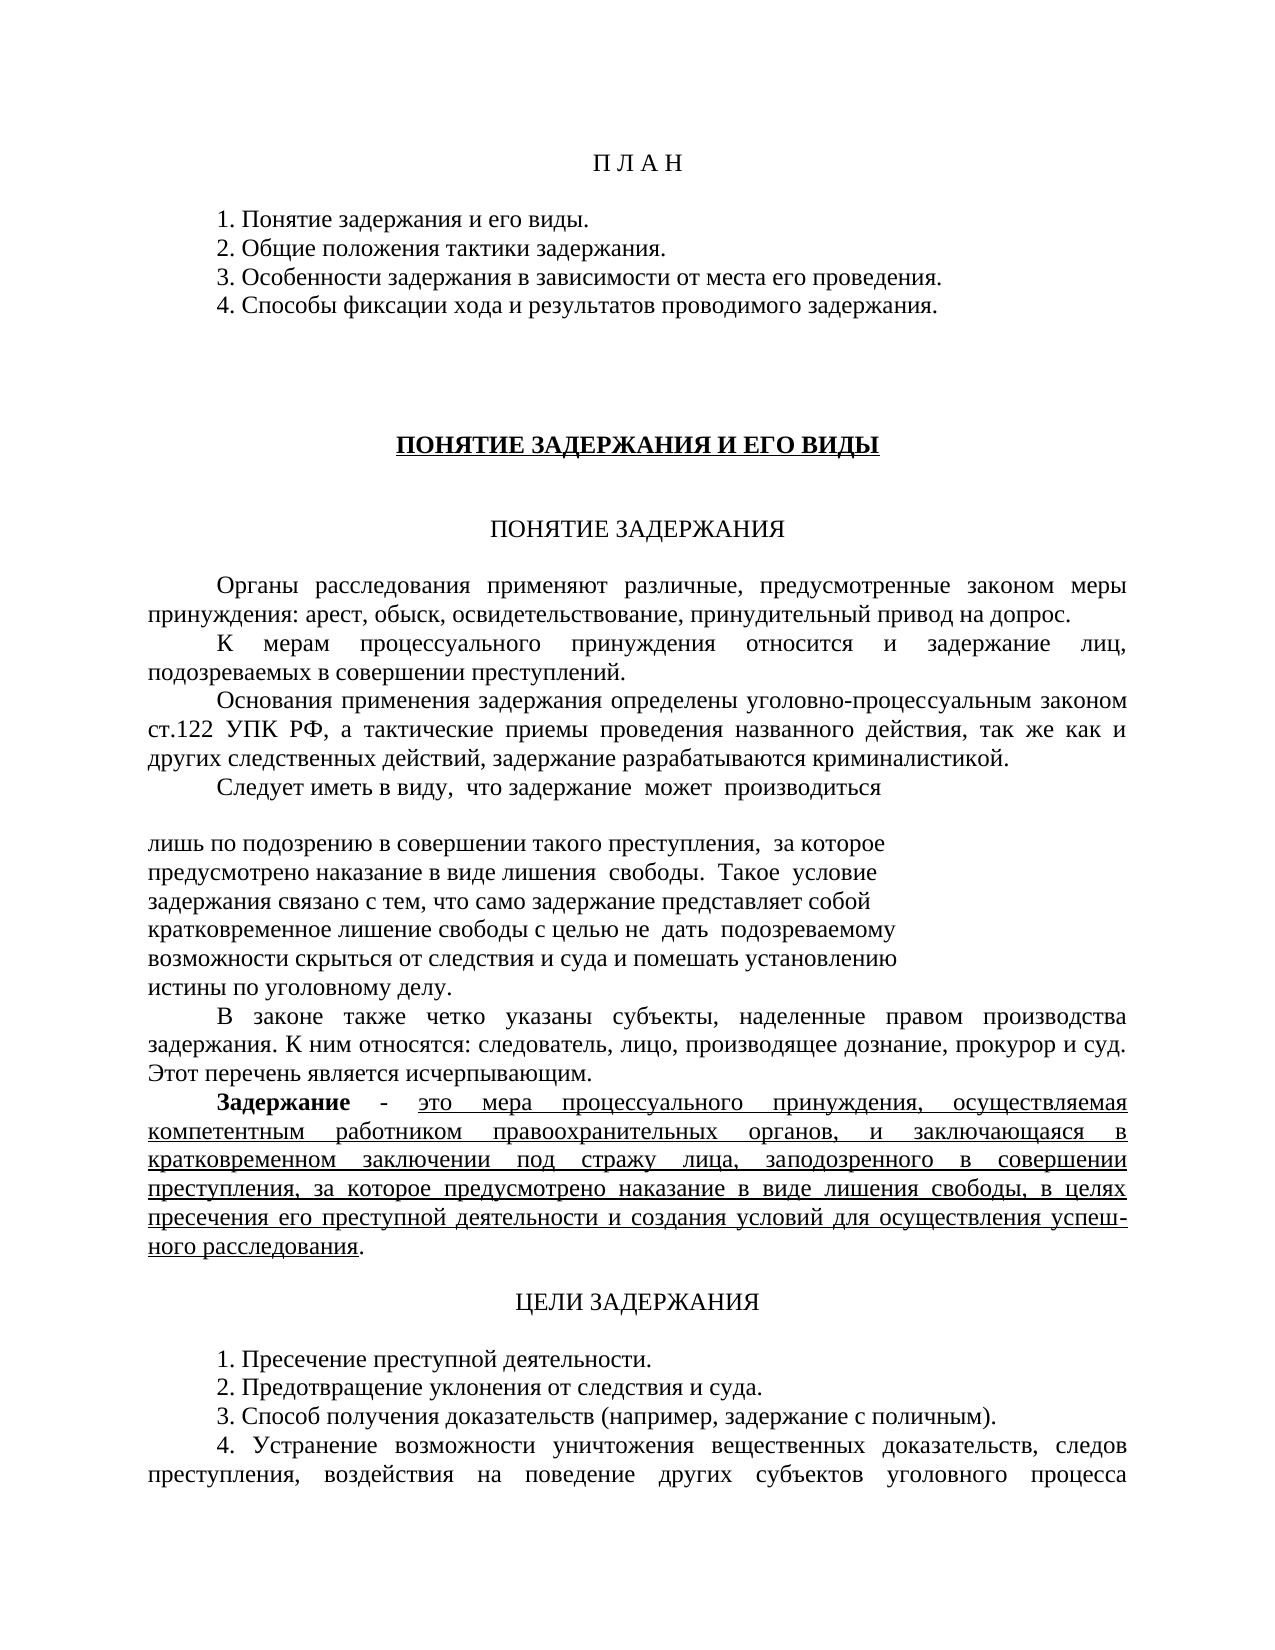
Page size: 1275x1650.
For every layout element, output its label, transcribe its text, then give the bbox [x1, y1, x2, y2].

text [148, 1430, 1127, 1487]
text ПОНЯТИЕ ЗАДЕРЖАНИЯ [148, 514, 1127, 543]
text 3. Способ получения доказательств (например, задержание с поличным). [148, 1401, 1127, 1430]
text предусмотрено наказание в виде лишения свободы. Такое условие [148, 857, 1127, 886]
text лишь по подозрению в совершении такого преступления, за которое [148, 828, 1127, 857]
text Задержание - это мера процессуального принуждения, осуществляемая компетентным работником правоохранительных органов, и заключающаяся в кратковременном заключении под стражу лица, заподозренного в совершении преступления, за которое предусмотрено наказание в виде лишения свободы, в целях пресечения его преступной деятельности и создания условий для осуществления успешного расследования. [148, 1087, 1127, 1141]
text кратковременное лишение свободы с целью не дать подозреваемому [148, 914, 1127, 943]
text 1. Понятие задержания и его виды. [216, 204, 1127, 233]
text Задержание - это мера процессуального принуждения, осуществляемая компетентным работником правоохранительных органов, и заключающаяся в кратковременном заключении под стражу лица, заподозренного в совершении преступления, за которое предусмотрено наказание в виде лишения свободы, в целях пресечения его преступной деятельности и создания условий для осуществления успешного расследования. [148, 1171, 1127, 1198]
text Задержание - это мера процессуального принуждения, осуществляемая компетентным работником правоохранительных органов, и заключающаяся в кратковременном заключении под стражу лица, заподозренного в совершении преступления, за которое предусмотрено наказание в виде лишения свободы, в целях пресечения его преступной деятельности и создания условий для осуществления успешного расследования. [148, 1228, 1127, 1259]
text Основания применения задержания определены уголовно-процессуальным законом ст.122 УПК РФ, а тактические приемы проведения названного действия, так же как и других следственных действий, задержание разрабатываются криминалистикой. [148, 686, 1127, 772]
text Задержание - это мера процессуального принуждения, осуществляемая компетентным работником правоохранительных органов, и заключающаяся в кратковременном заключении под стражу лица, заподозренного в совершении преступления, за которое предусмотрено наказание в виде лишения свободы, в целях пресечения его преступной деятельности и создания условий для осуществления успешного расследования. [148, 1142, 1127, 1169]
text 1. Пресечение преступной деятельности. [216, 1344, 1127, 1372]
text 2. Общие положения тактики задержания. [216, 233, 1127, 262]
text 2. Предотвращение уклонения от следствия и суда. [216, 1372, 1127, 1401]
text возможности скрыться от следствия и суда и помешать установлению [148, 943, 1127, 972]
text 3. Особенности задержания в зависимости от места его проведения. [148, 262, 1127, 290]
text истины по уголовному делу. [148, 972, 1127, 1001]
text ПОНЯТИЕ ЗАДЕРЖАНИЯ И ЕГО ВИДЫ [148, 430, 1127, 459]
text 4. Способы фиксации хода и результатов проводимого задержания. [148, 290, 1127, 319]
text В законе также четко указаны субъекты, наделенные правом производства задержания. К ним относятся: следователь, лицо, производящее дознание, прокурор и суд. Этот перечень является исчерпывающим. [148, 1001, 1127, 1087]
text ЦЕЛИ ЗАДЕРЖАНИЯ [148, 1287, 1127, 1316]
text Следует иметь в виду, что задержание может производиться [216, 772, 1127, 801]
text Задержание - это мера процессуального принуждения, осуществляемая компетентным работником правоохранительных органов, и заключающаяся в кратковременном заключении под стражу лица, заподозренного в совершении преступления, за которое предусмотрено наказание в виде лишения свободы, в целях пресечения его преступной деятельности и создания условий для осуществления успешного расследования. [148, 1200, 1127, 1227]
text К мерам процессуального принуждения относится и задержание лиц, подозреваемых в совершении преступлений. [148, 628, 1127, 686]
text П Л А Н [148, 148, 1127, 176]
text задержания связано с тем, что само задержание представляет собой [148, 886, 1127, 914]
text Органы расследования применяют различные, предусмотренные законом меры принуждения: арест, обыск, освидетельствование, принудительный привод на допрос. [148, 571, 1127, 628]
